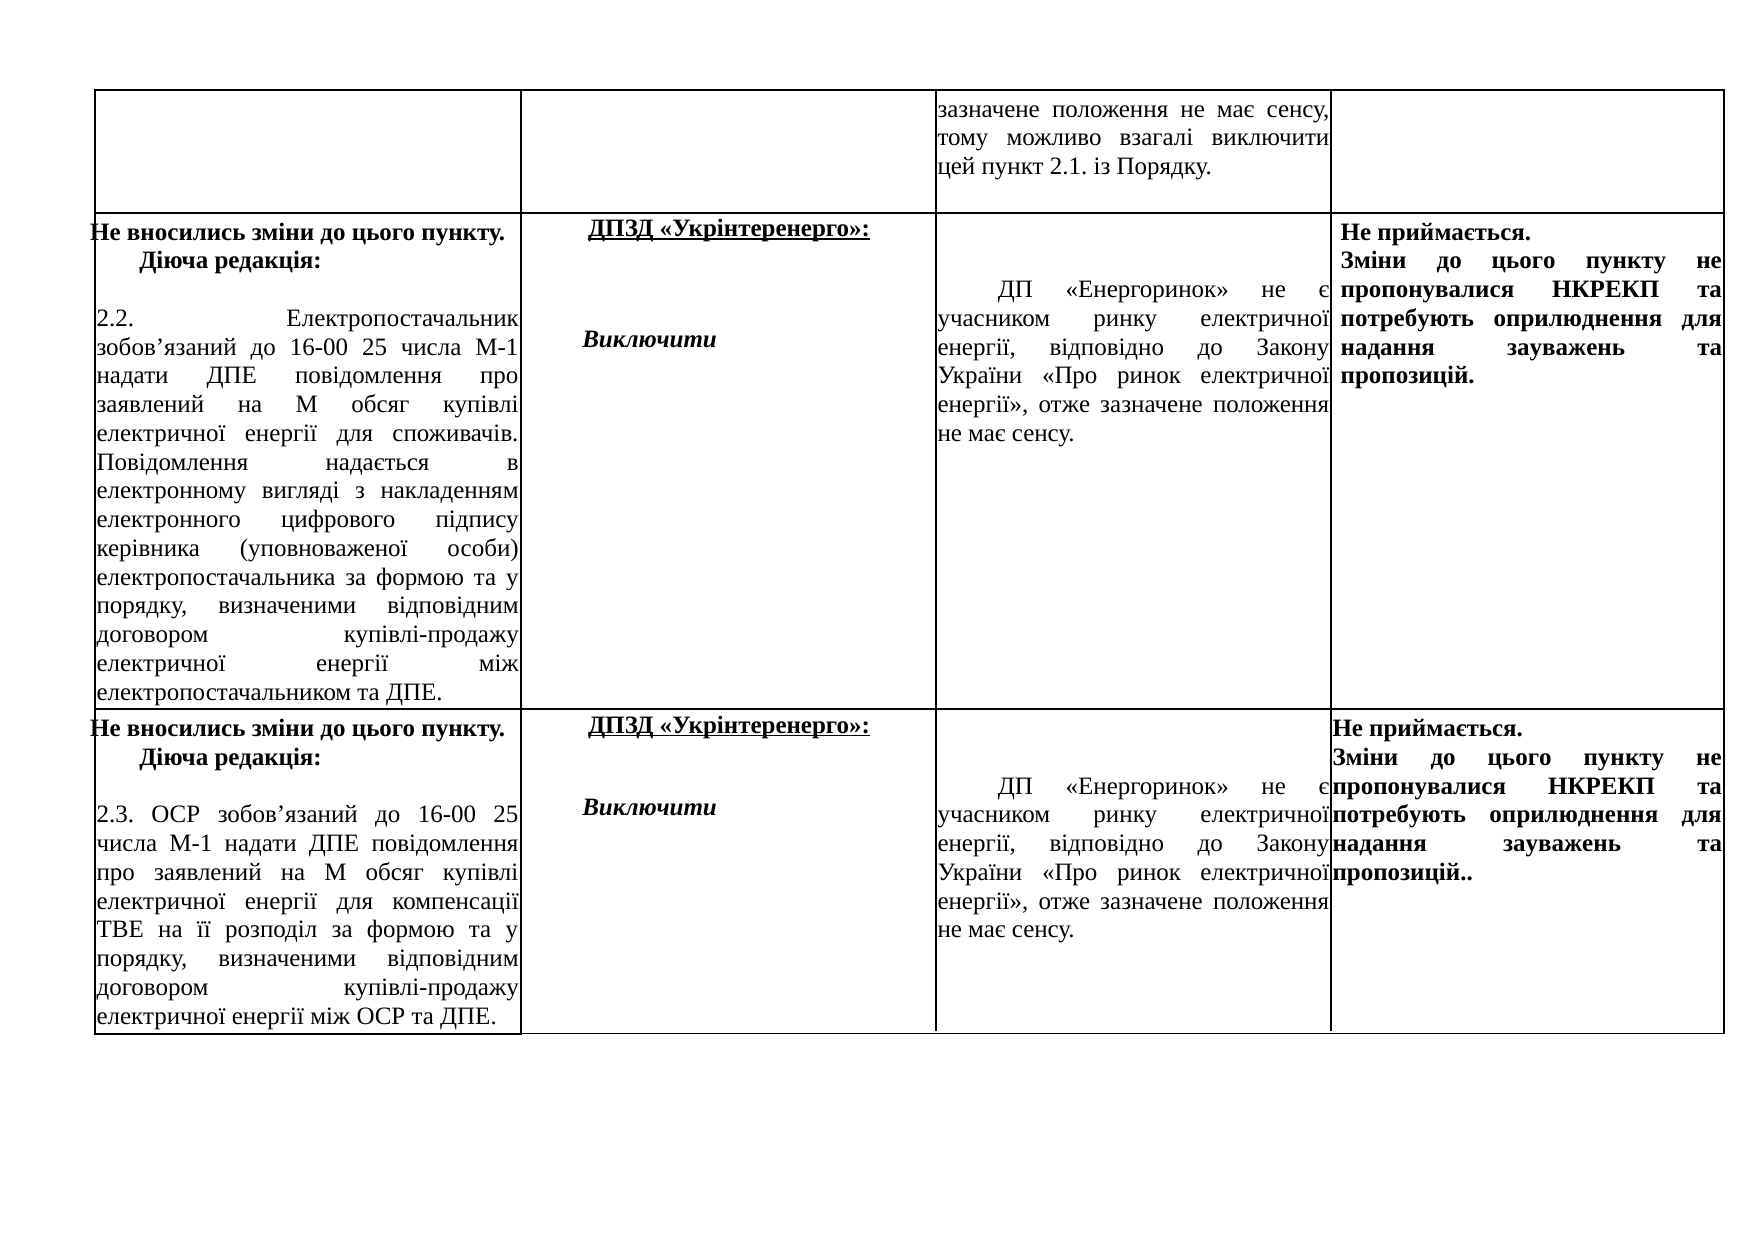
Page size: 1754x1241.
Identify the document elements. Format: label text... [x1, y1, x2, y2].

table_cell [96, 91, 520, 212]
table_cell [1332, 91, 1723, 212]
table_cell Не вносились зміни до цього пункту. Діюча редакція: 2.2. Електропостачальник зобов’язаний до 16-00 25 числа М-1 надати ДПЕ повідомлення про заявлений на М обсяг купівлі електричної енергії для споживачів. Повідомлення надається в електронному вигляді з накладенням електронного цифрового підпису керівника (уповноваженої особи) електропостачальника за формою та у порядку, визначеними відповідним договором купівлі-продажу електричної енергії між електропостачальником та ДПЕ. [96, 214, 520, 708]
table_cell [937, 91, 1330, 212]
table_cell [522, 710, 936, 1032]
table_cell Не приймається. Зміни до цього пункту не пропонувалися НКРЕКП та потребують оприлюднення для надання зауважень та пропозицій. [1332, 214, 1723, 708]
table_cell Не приймається. Зміни до цього пункту не пропонувалися НКРЕКП та потребують оприлюднення для надання зауважень та пропозицій.. [1331, 710, 1723, 1032]
table_cell ДПЗД «Укрінтеренерго»: Виключити [522, 214, 935, 708]
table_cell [522, 91, 935, 212]
table_cell Не вносились зміни до цього пункту. Діюча редакція: 2.3. ОСР зобов’язаний до 16-00 25 числа М-1 надати ДПЕ повідомлення про заявлений на М обсяг купівлі електричної енергії для компенсації ТВЕ на її розподіл за формою та у порядку, визначеними відповідним договором купівлі-продажу електричної енергії між ОСР та ДПЕ. [96, 710, 520, 1032]
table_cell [936, 710, 1331, 1032]
